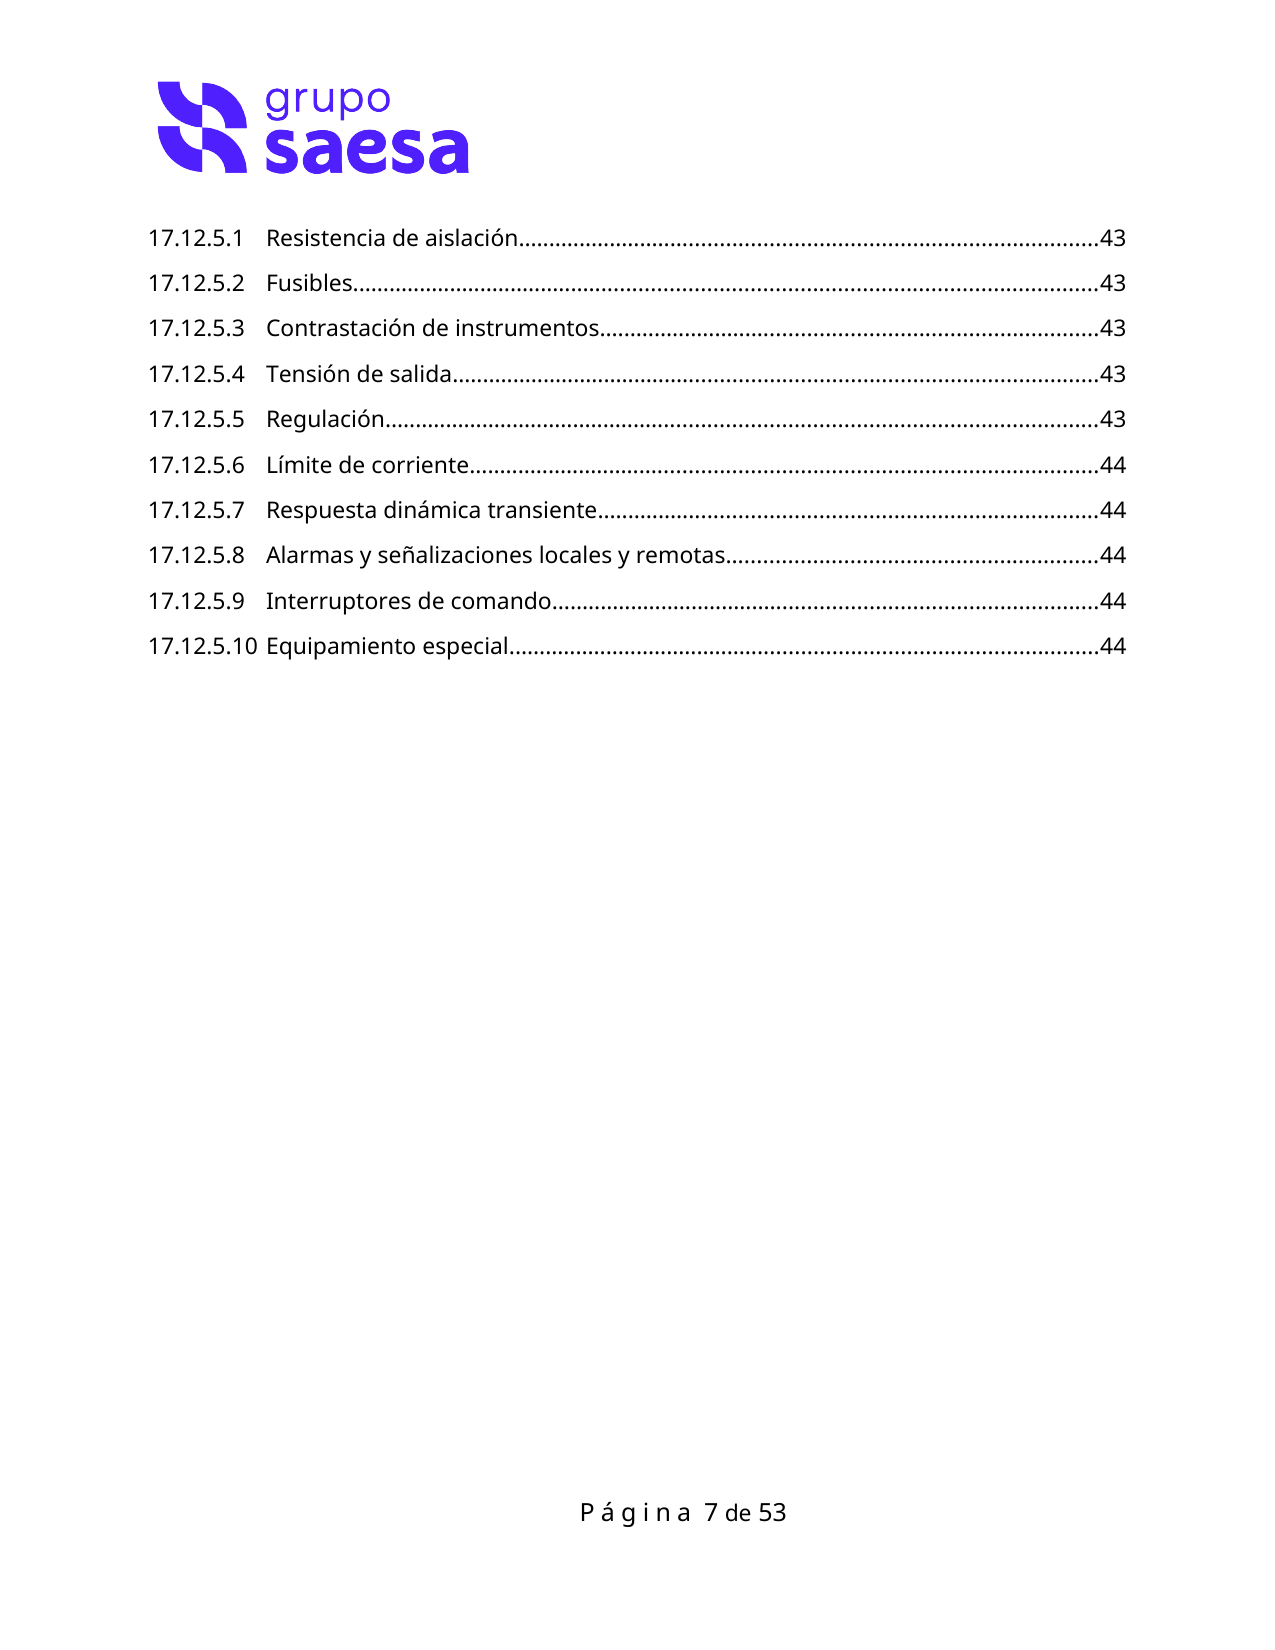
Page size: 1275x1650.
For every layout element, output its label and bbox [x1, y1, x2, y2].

picture [147, 73, 478, 177]
